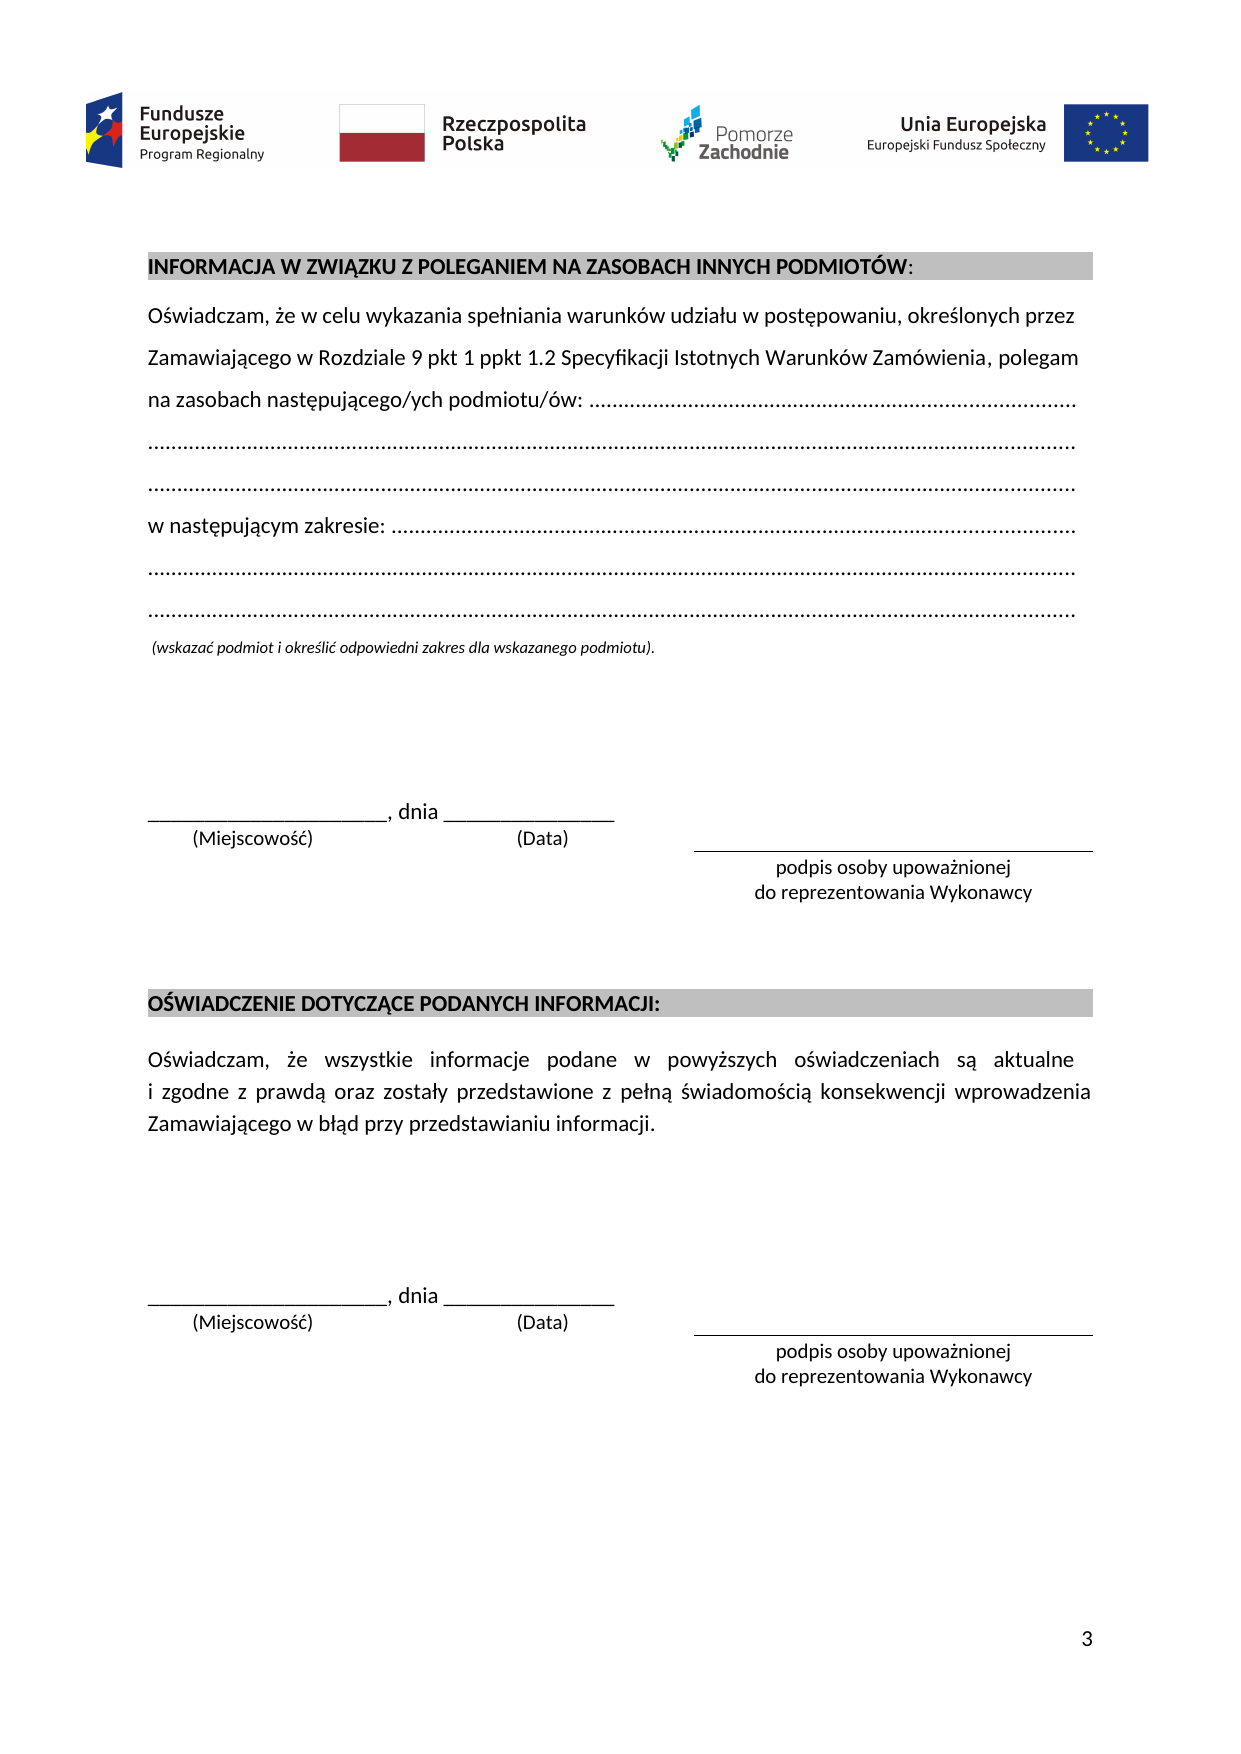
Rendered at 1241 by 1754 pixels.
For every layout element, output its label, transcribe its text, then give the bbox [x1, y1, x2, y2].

text Oświadczam, że wszystkie informacje podane w powyższych oświadczeniach są aktualne i zgodne z prawdą oraz zostały przedstawione z pełną świadomością konsekwencji wprowadzenia Zamawiającego w błąd przy przedstawianiu informacji. [148, 1045, 1093, 1137]
text do reprezentowania Wykonawcy [694, 1360, 1093, 1389]
text podpis osoby upoważnionej [694, 852, 1093, 876]
picture [86, 92, 1149, 168]
text (Miejscowość) (Data) [148, 1309, 1093, 1335]
text INFORMACJA W ZWIĄZKU Z POLEGANIEM NA ZASOBACH INNYCH PODMIOTÓW: [148, 252, 1093, 280]
text podpis osoby upoważnionej [694, 1336, 1093, 1360]
text OŚWIADCZENIE DOTYCZĄCE PODANYCH INFORMACJI: [148, 989, 1093, 1017]
text _____________________, dnia _______________ [148, 797, 1093, 826]
text (wskazać podmiot i określić odpowiedni zakres dla wskazanego podmiotu). [148, 637, 1093, 657]
text w następującym zakresie: [148, 511, 1093, 539]
text (Miejscowość) (Data) [148, 826, 1093, 851]
text do reprezentowania Wykonawcy [694, 876, 1093, 905]
text Oświadczam, że w celu wykazania spełniania warunków udziału w postępowaniu, określonych przez Zamawiającego w Rozdziale 9 pkt 1 ppkt 1.2 Specyfikacji Istotnych Warunków Zamówienia, polegam na zasobach następującego/ych podmiotu/ów: [148, 301, 1093, 413]
text _____________________, dnia _______________ [148, 1282, 1093, 1309]
